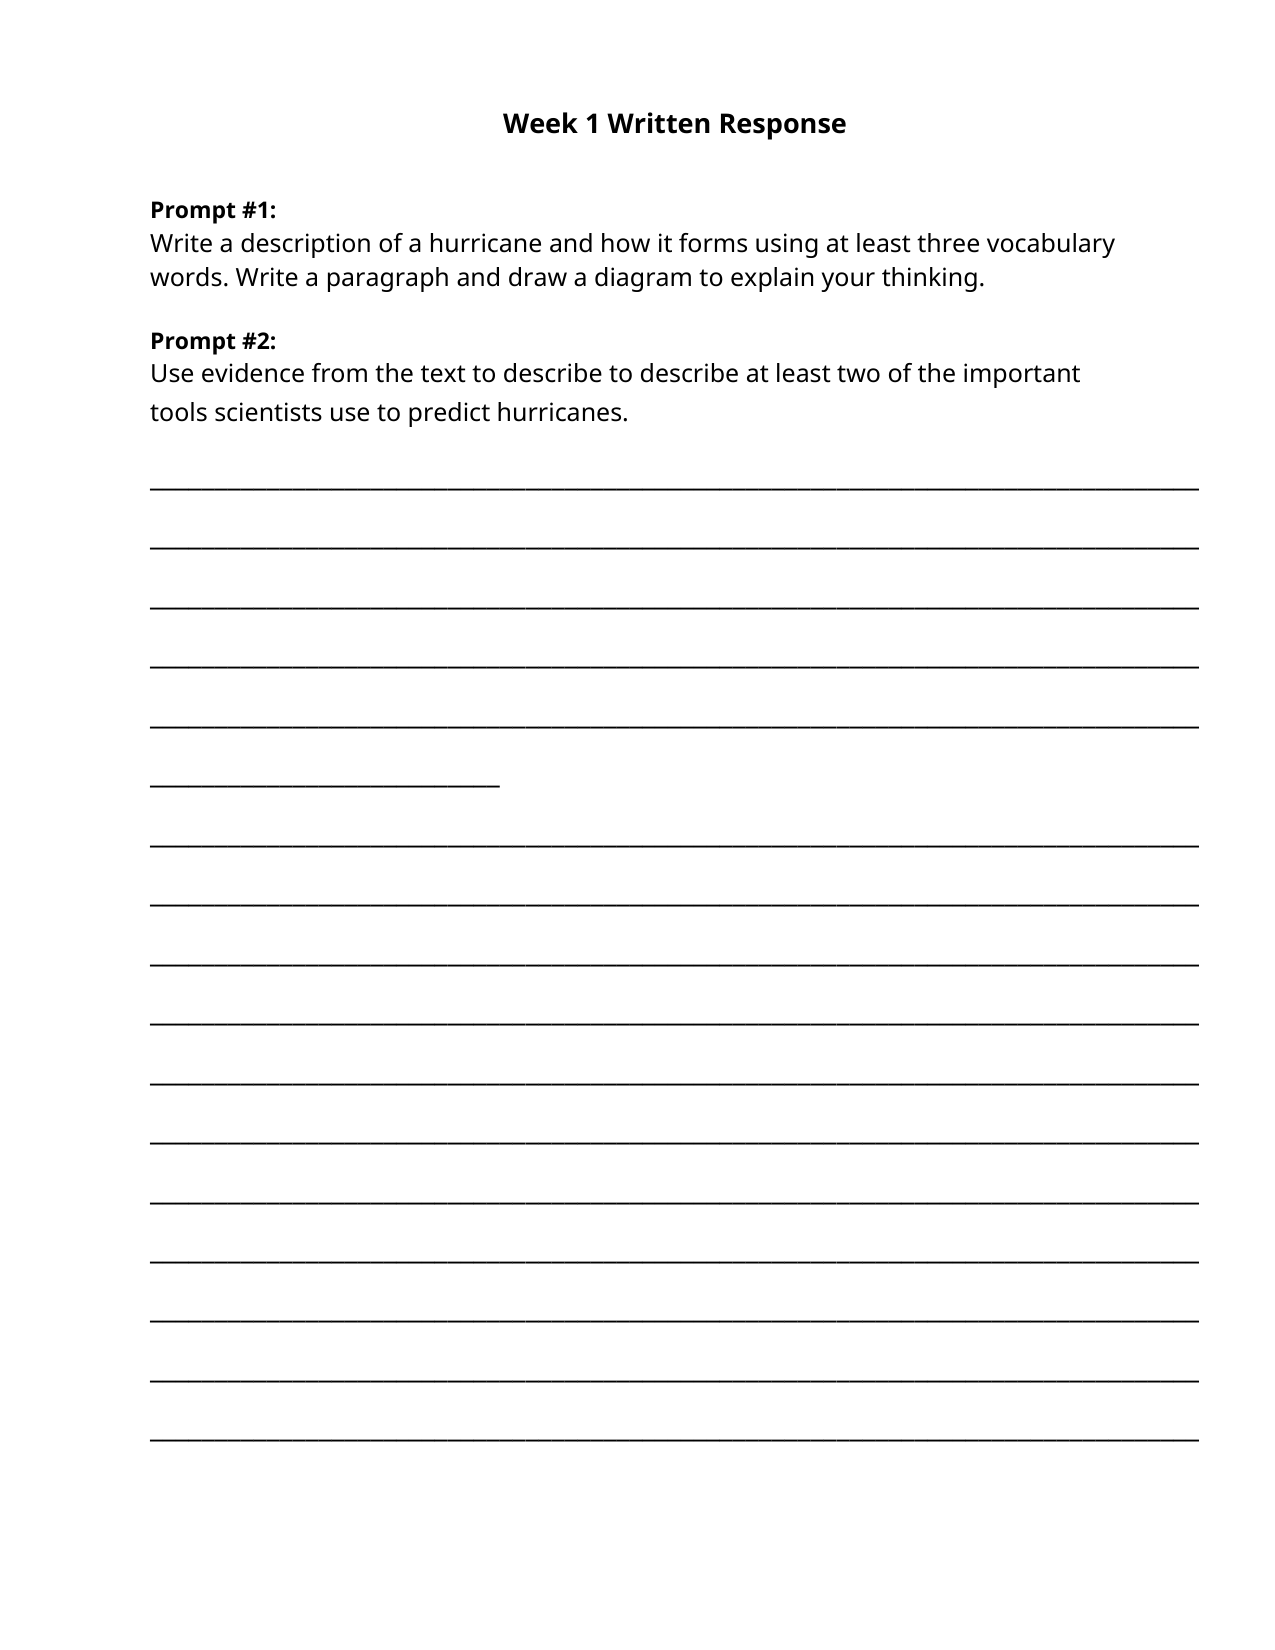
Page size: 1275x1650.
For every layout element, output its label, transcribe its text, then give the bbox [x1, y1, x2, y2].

text Use evidence from the text to describe to describe at least two of the important tools scientists use to predict hurricanes. [150, 356, 1125, 429]
text Week 1 Written Response [150, 105, 1200, 142]
text ________________________________________________________________________________________________________________________________________________________________________________________________________________________________________________________________________________________________________________________________________________________________________________________________________________________________________________ [150, 455, 1200, 792]
text Write a description of a hurricane and how it forms using at least three vocabulary words. Write a paragraph and draw a diagram to explain your thinking. [150, 225, 1200, 293]
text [150, 812, 1200, 1446]
text Prompt #2: [150, 324, 1200, 356]
text Prompt #1: [150, 194, 1200, 225]
